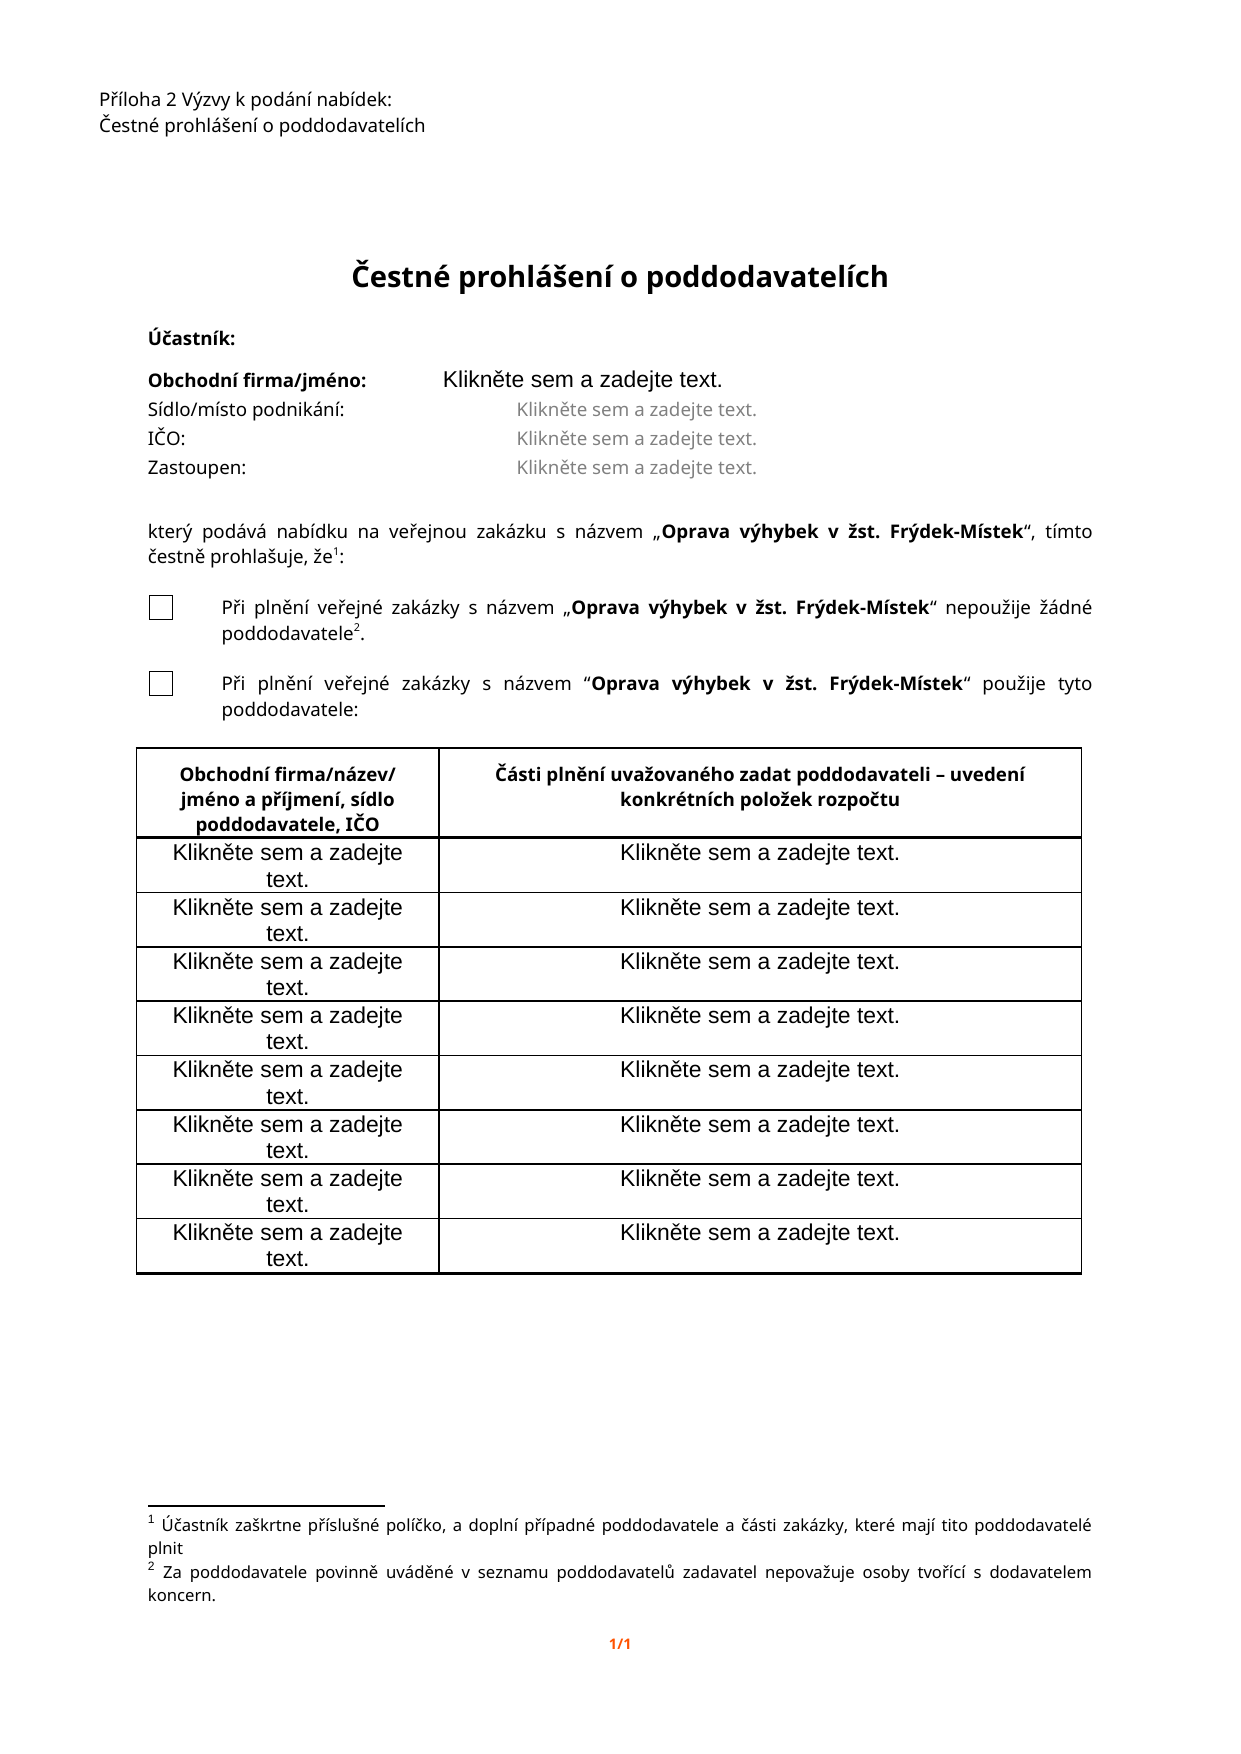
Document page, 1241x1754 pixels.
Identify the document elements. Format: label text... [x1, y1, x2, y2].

text Účastník: [148, 321, 1093, 352]
text Obchodní firma/jméno: [148, 364, 1093, 393]
table_header Části plnění uvažovaného zadat poddodavateli – uvedení konkrétních položek rozpočtu [440, 749, 1081, 836]
text Sídlo/místo podnikání: [148, 393, 1093, 422]
text Zastoupen: [148, 451, 1093, 480]
text Při plnění veřejné zakázky s názvem „Oprava výhybek v žst. Frýdek-Místek“ nepoužije žádné poddodavatele. [148, 594, 1093, 645]
table_header Obchodní firma/název/ jméno a příjmení, sídlo poddodavatele, IČO [137, 749, 438, 836]
text Při plnění veřejné zakázky s názvem “Oprava výhybek v žst. Frýdek-Místek“ použije tyto poddodavatele: [148, 670, 1093, 721]
text IČO: [148, 422, 1093, 451]
text který podává nabídku na veřejnou zakázku s názvem „Oprava výhybek v žst. Frýdek-Místek“, tímto čestně prohlašuje, že: [148, 518, 1093, 569]
title Čestné prohlášení o poddodavatelích [148, 256, 1093, 296]
